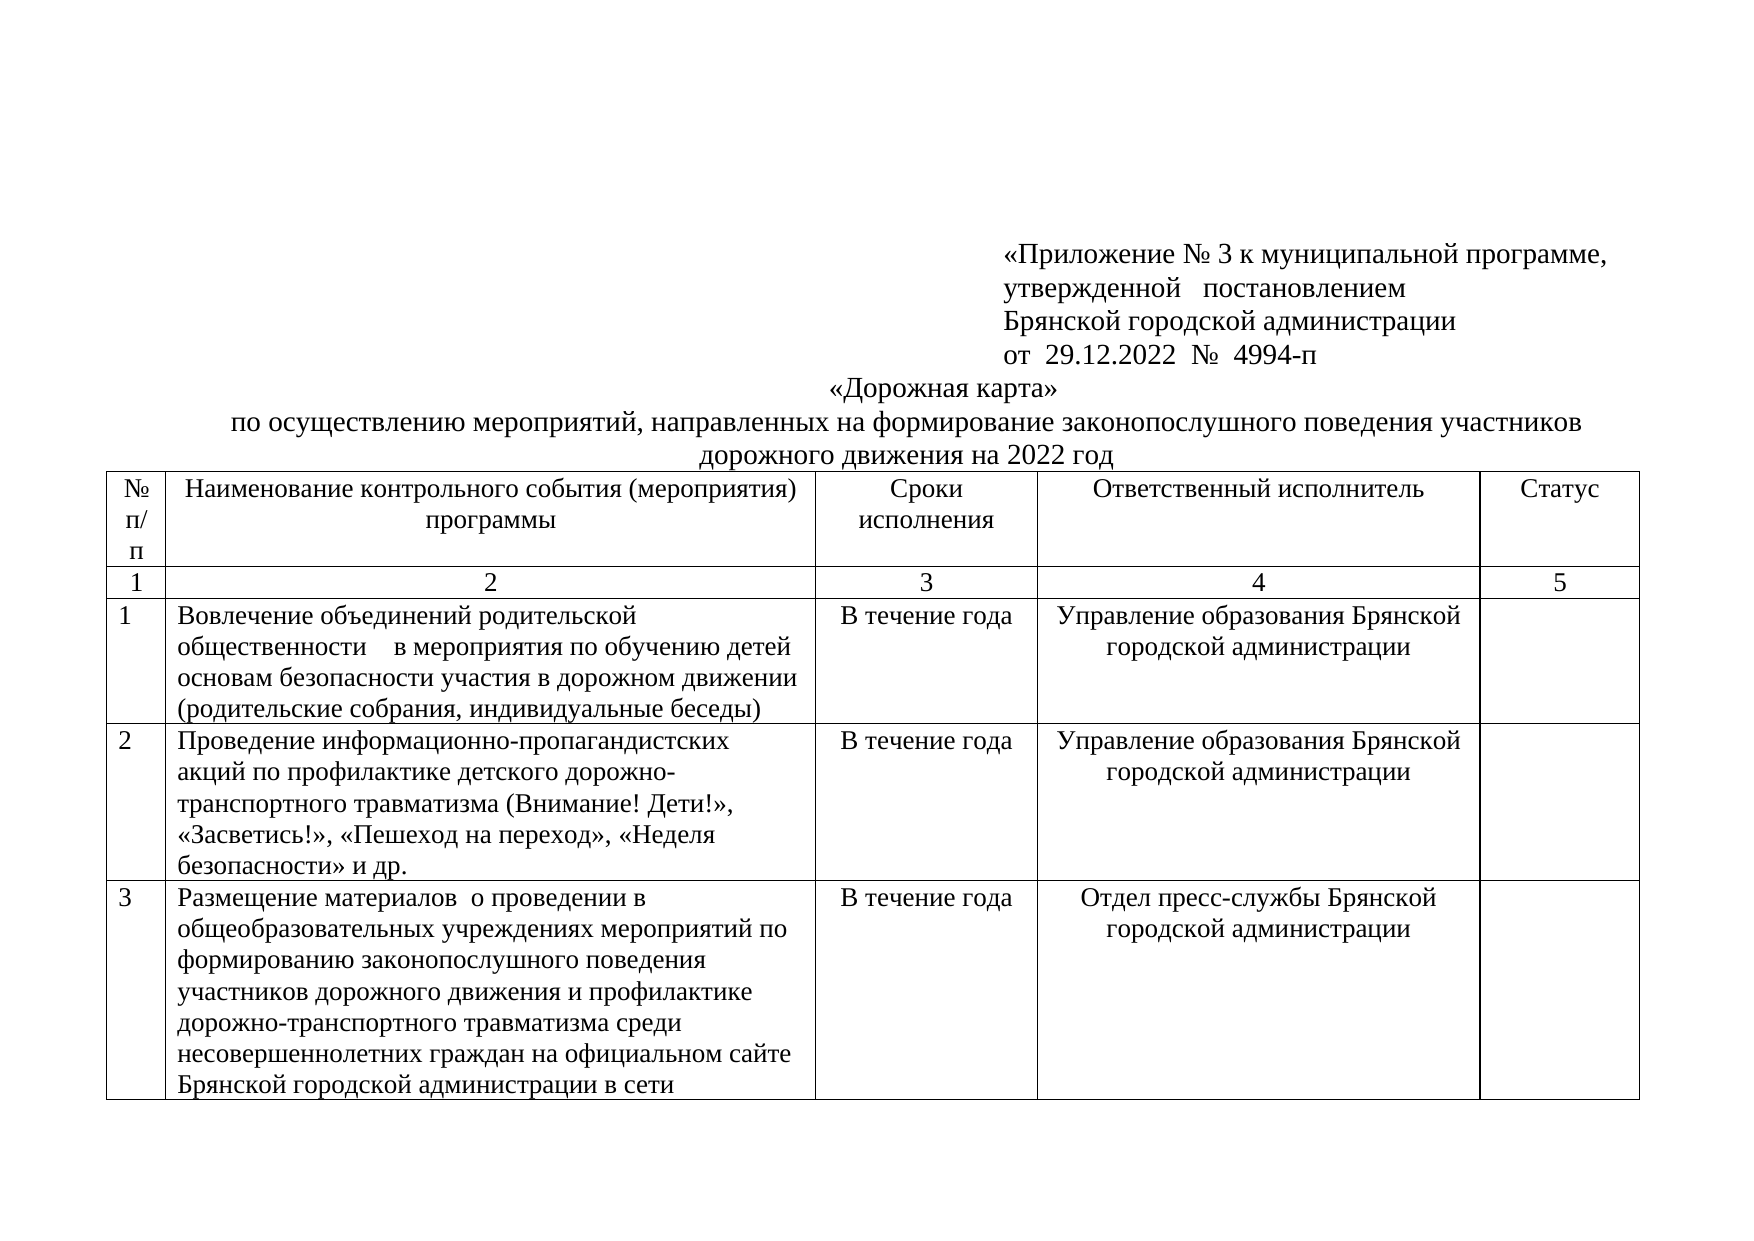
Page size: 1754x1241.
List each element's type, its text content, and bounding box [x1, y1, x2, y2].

table_cell 1 [107, 599, 165, 723]
table_cell 1 [107, 567, 165, 598]
text «Дорожная карта» [118, 370, 1695, 404]
table_cell 4 [1038, 567, 1479, 598]
table_cell Проведение информационно-пропагандистских акций по профилактике детского дорожно-транспортного травматизма (Внимание! Дети!», «Засветись!», «Пешеход на переход», «Неделя безопасности» и др. [166, 724, 815, 880]
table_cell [1038, 881, 1479, 1099]
table_cell 5 [1481, 567, 1639, 598]
table_header Сроки исполнения [816, 472, 1037, 566]
text от 29.12.2022 № 4994-п [929, 337, 1695, 370]
table_cell [1481, 599, 1639, 723]
table_header Ответственный исполнитель [1038, 472, 1479, 566]
text по осуществлению мероприятий, направленных на формирование законопослушного поведения участников дорожного движения на 2022 год [118, 404, 1695, 471]
table_cell [1481, 881, 1639, 1099]
table_cell В течение года [816, 599, 1037, 723]
table_header Статус [1481, 472, 1639, 566]
table_cell 2 [166, 567, 815, 598]
table_cell 2 [107, 724, 165, 880]
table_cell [166, 881, 815, 1099]
table_header Наименование контрольного события (мероприятия) программы [166, 472, 815, 566]
table_cell [1481, 724, 1639, 880]
table_cell Управление образования Брянской городской администрации [1038, 599, 1479, 723]
table_cell 3 [107, 881, 165, 1099]
text «Приложение № 3 к муниципальной программе, [1003, 236, 1695, 270]
table_cell Вовлечение объединений родительской общественности в мероприятия по обучению детей основам безопасности участия в дорожном движении (родительские собрания, индивидуальные беседы) [166, 599, 815, 723]
table_cell 3 [816, 567, 1037, 598]
table_cell В течение года [816, 724, 1037, 880]
table_cell В течение года [816, 881, 1037, 1099]
text утвержденной постановлением Брянской городской администрации [1003, 270, 1695, 337]
table_header № п/п [107, 472, 165, 566]
table_cell Управление образования Брянской городской администрации [1038, 724, 1479, 880]
